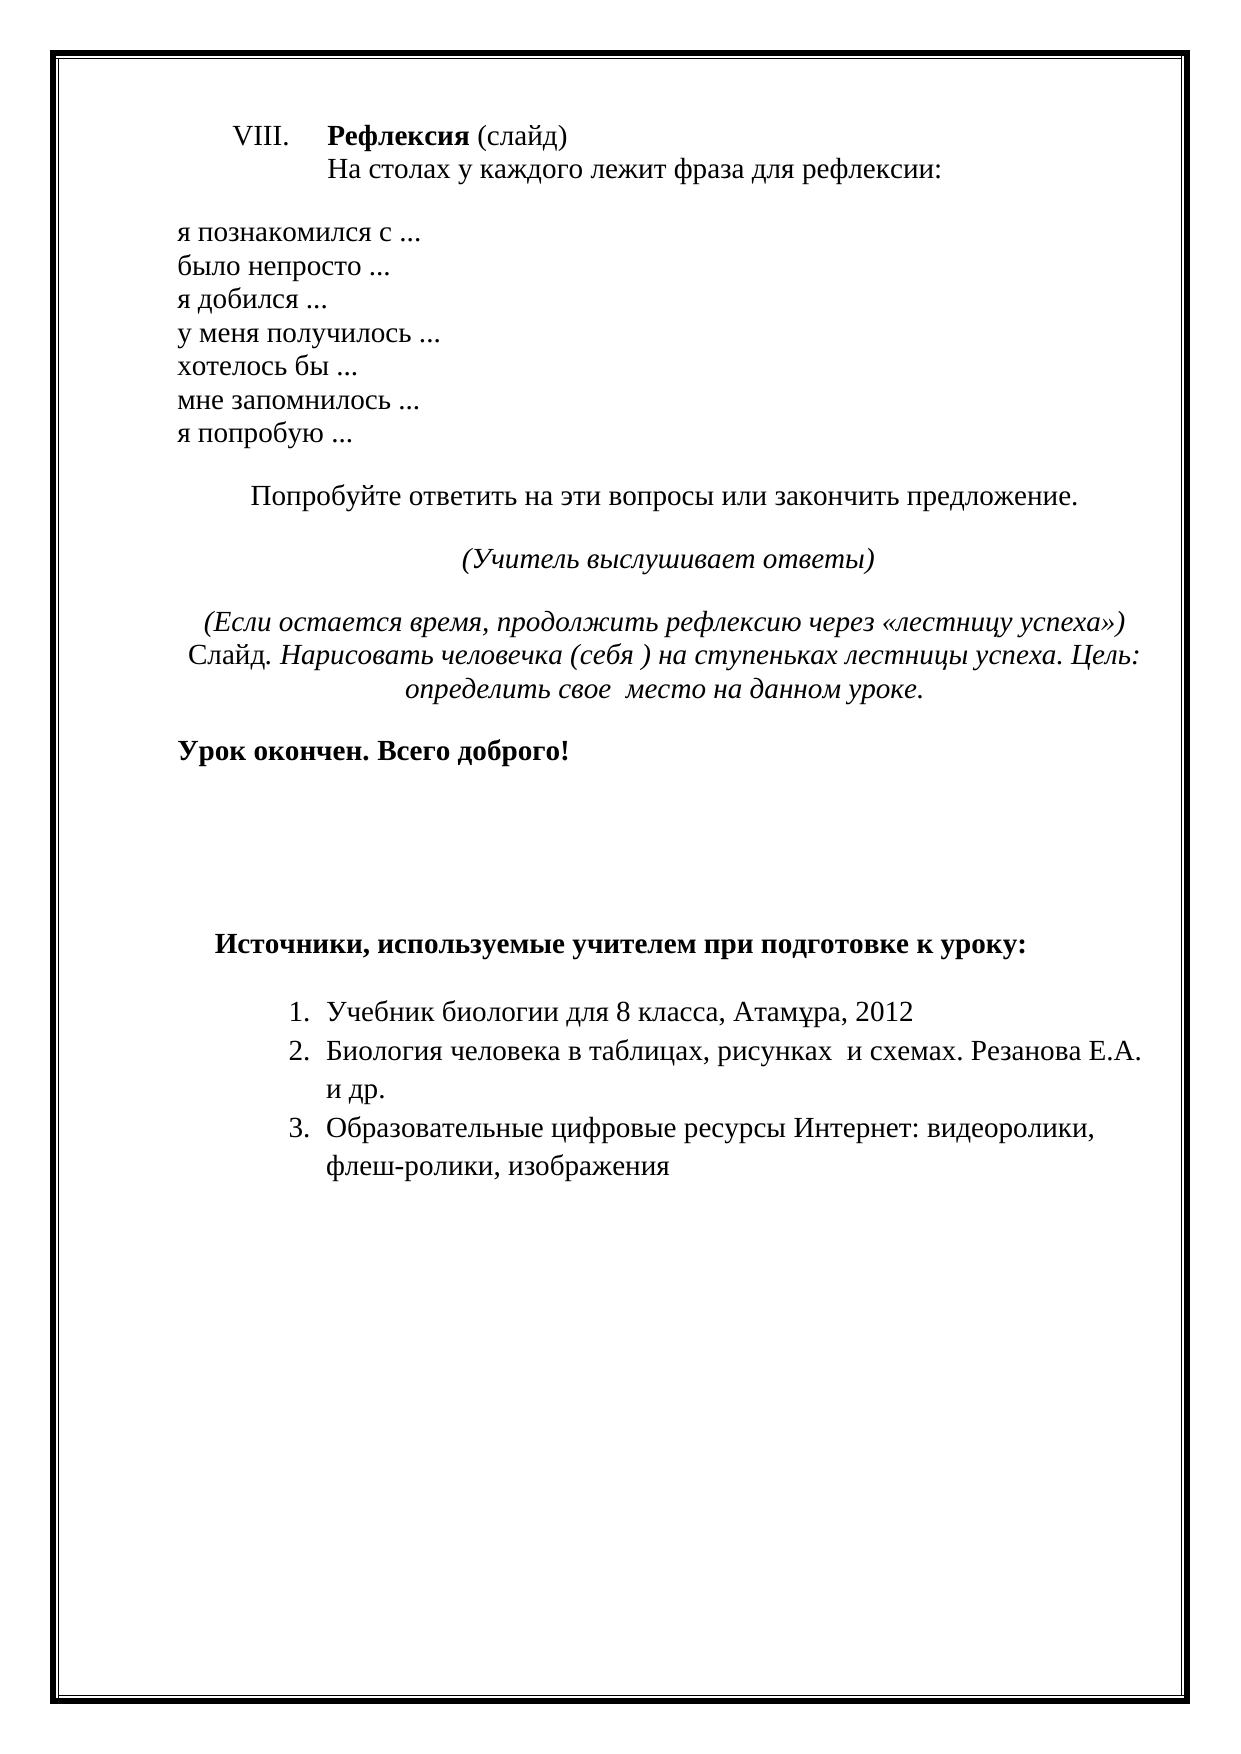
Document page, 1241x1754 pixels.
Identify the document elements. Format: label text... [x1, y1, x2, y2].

list Образовательные цифровые ресурсы Интернет: видеоролики, флеш-ролики, изображения [288, 1110, 1152, 1182]
list Биология человека в таблицах, рисунках и схемах. Резанова Е.А. и др. [288, 1033, 1152, 1105]
list На столах у каждого лежит фраза для рефлексии: [327, 152, 1152, 185]
text (Учитель выслушивает ответы) [177, 541, 1152, 574]
text Попробуйте ответить на эти вопросы или закончить предложение. [177, 478, 1152, 512]
list Учебник биологии для 8 класса, Атамұра, 2012 [288, 994, 1152, 1028]
list Рефлексия (слайд) [289, 118, 1152, 152]
text (Если остается время, продолжить рефлексию через «лестницу успеха») Слайд. Нарисовать человечка (себя ) на ступеньках лестницы успеха. Цель: определить свое место на данном уроке. [177, 604, 1152, 704]
text Источники, используемые учителем при подготовке к уроку: [214, 927, 1152, 960]
text Урок окончен. Всего доброго! [177, 733, 1152, 767]
text я познакомился с ... было непросто ... я добился ... у меня получилось ... хотелось бы ... мне запомнилось ... я попробую ... [177, 214, 1152, 449]
